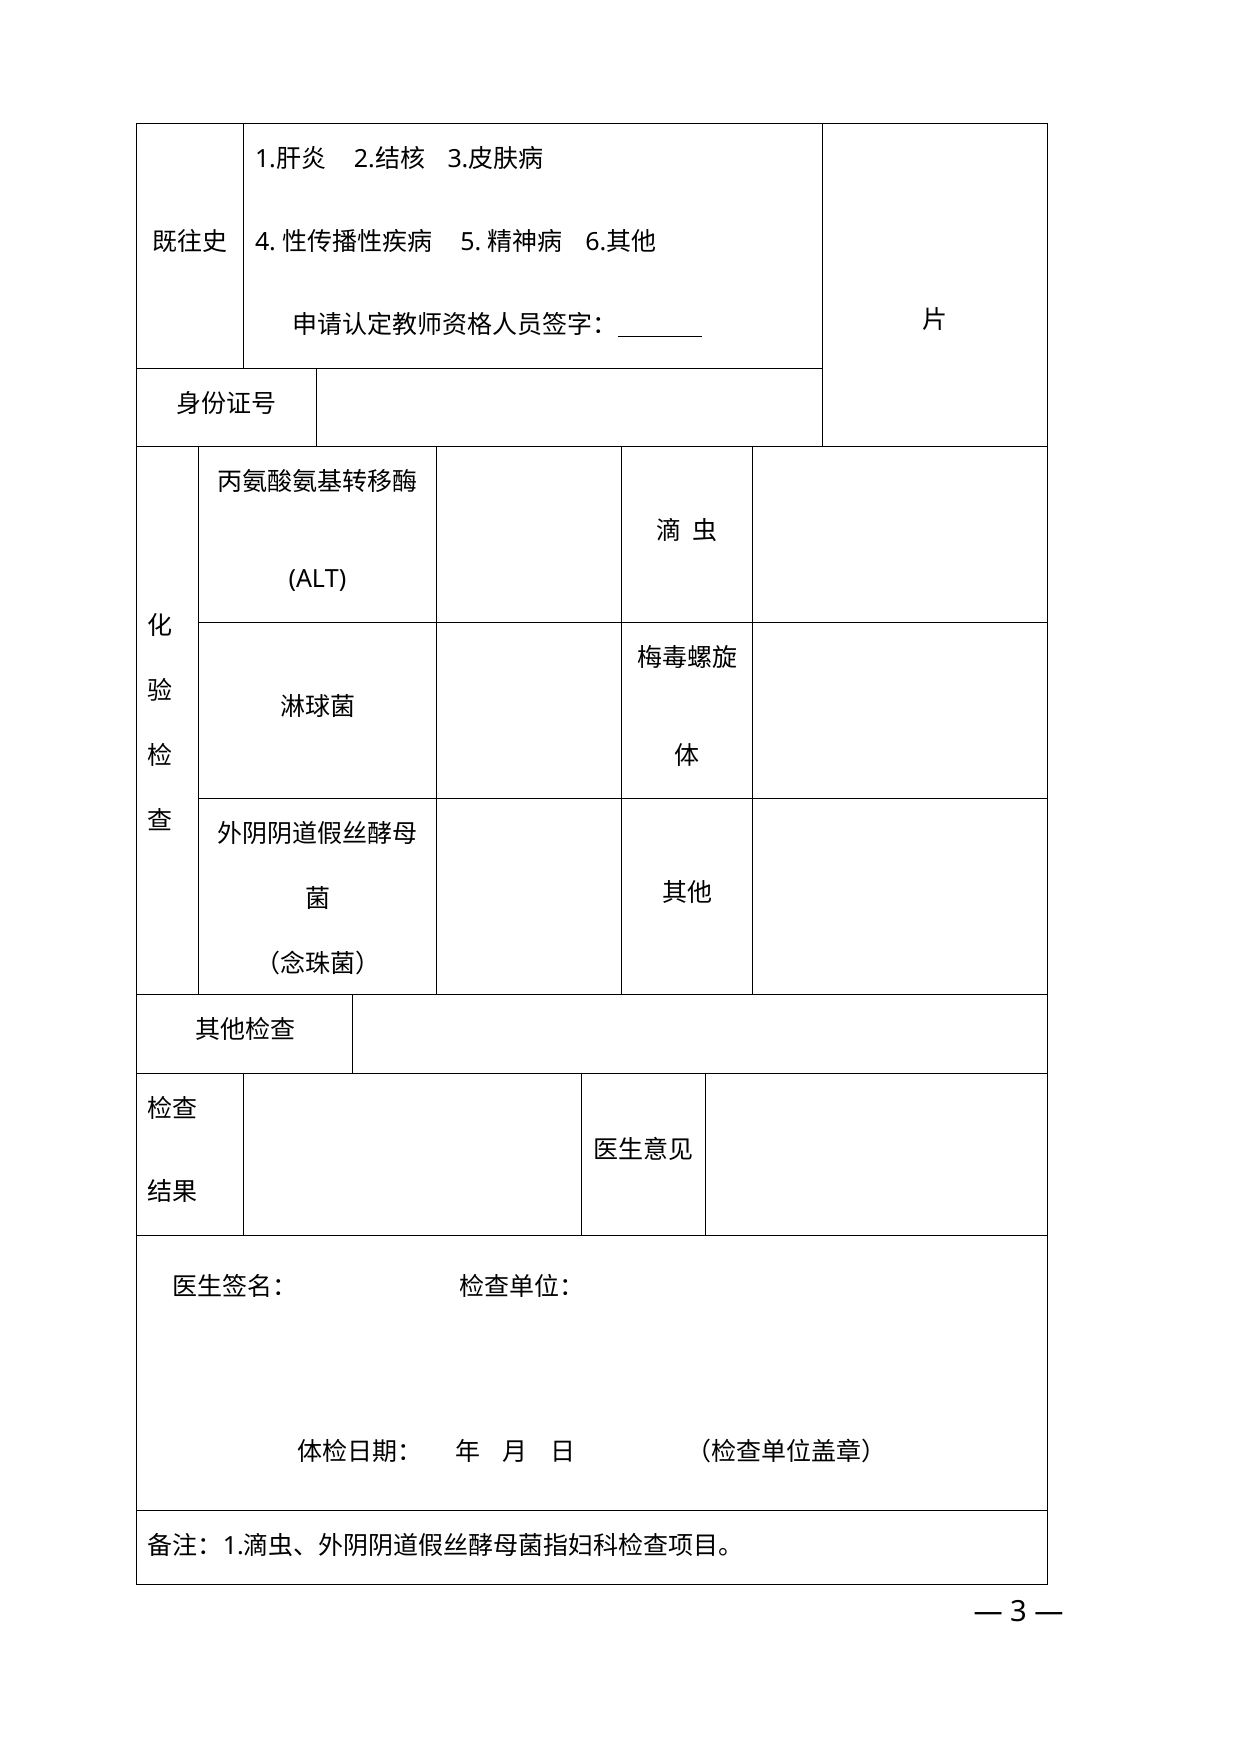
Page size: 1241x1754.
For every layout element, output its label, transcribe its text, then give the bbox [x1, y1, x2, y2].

table_cell 检查 结果 [137, 1074, 243, 1234]
table_cell [437, 799, 621, 994]
table_cell [753, 623, 1047, 798]
table_cell [753, 799, 1047, 994]
table_cell 化验检查 [137, 447, 198, 994]
table_cell 淋球菌 [199, 623, 436, 798]
table_cell 1.肝炎 2.结核 3.皮肤病 4. 性传播性疾病 5. 精神病 6.其他 申请认定教师资格人员签字： [244, 124, 822, 368]
table_cell [437, 447, 621, 622]
table_cell 梅毒螺旋体 [622, 623, 752, 798]
table_cell [706, 1074, 1047, 1234]
table_cell 外阴阴道假丝酵母菌 （念珠菌） [199, 799, 436, 994]
table_cell 医生签名： 检查单位： 体检日期： 年 月 日 （检查单位盖章） [137, 1236, 1047, 1510]
table_cell 身份证号 [137, 369, 316, 446]
table_cell 既往史 [137, 124, 243, 368]
table_cell 滴 虫 [622, 447, 752, 622]
table_cell [753, 447, 1047, 622]
table_cell 其他检查 [137, 995, 352, 1073]
table_cell [244, 1074, 581, 1234]
table_cell [437, 623, 621, 798]
table_cell 其他 [622, 799, 752, 994]
table_cell 医生意见 [582, 1074, 705, 1234]
table_cell 丙氨酸氨基转移酶(ALT) [199, 447, 436, 622]
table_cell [137, 1511, 1047, 1584]
table_cell [353, 995, 1047, 1073]
table_cell [317, 369, 822, 446]
table_cell 照 片 [823, 124, 1047, 446]
